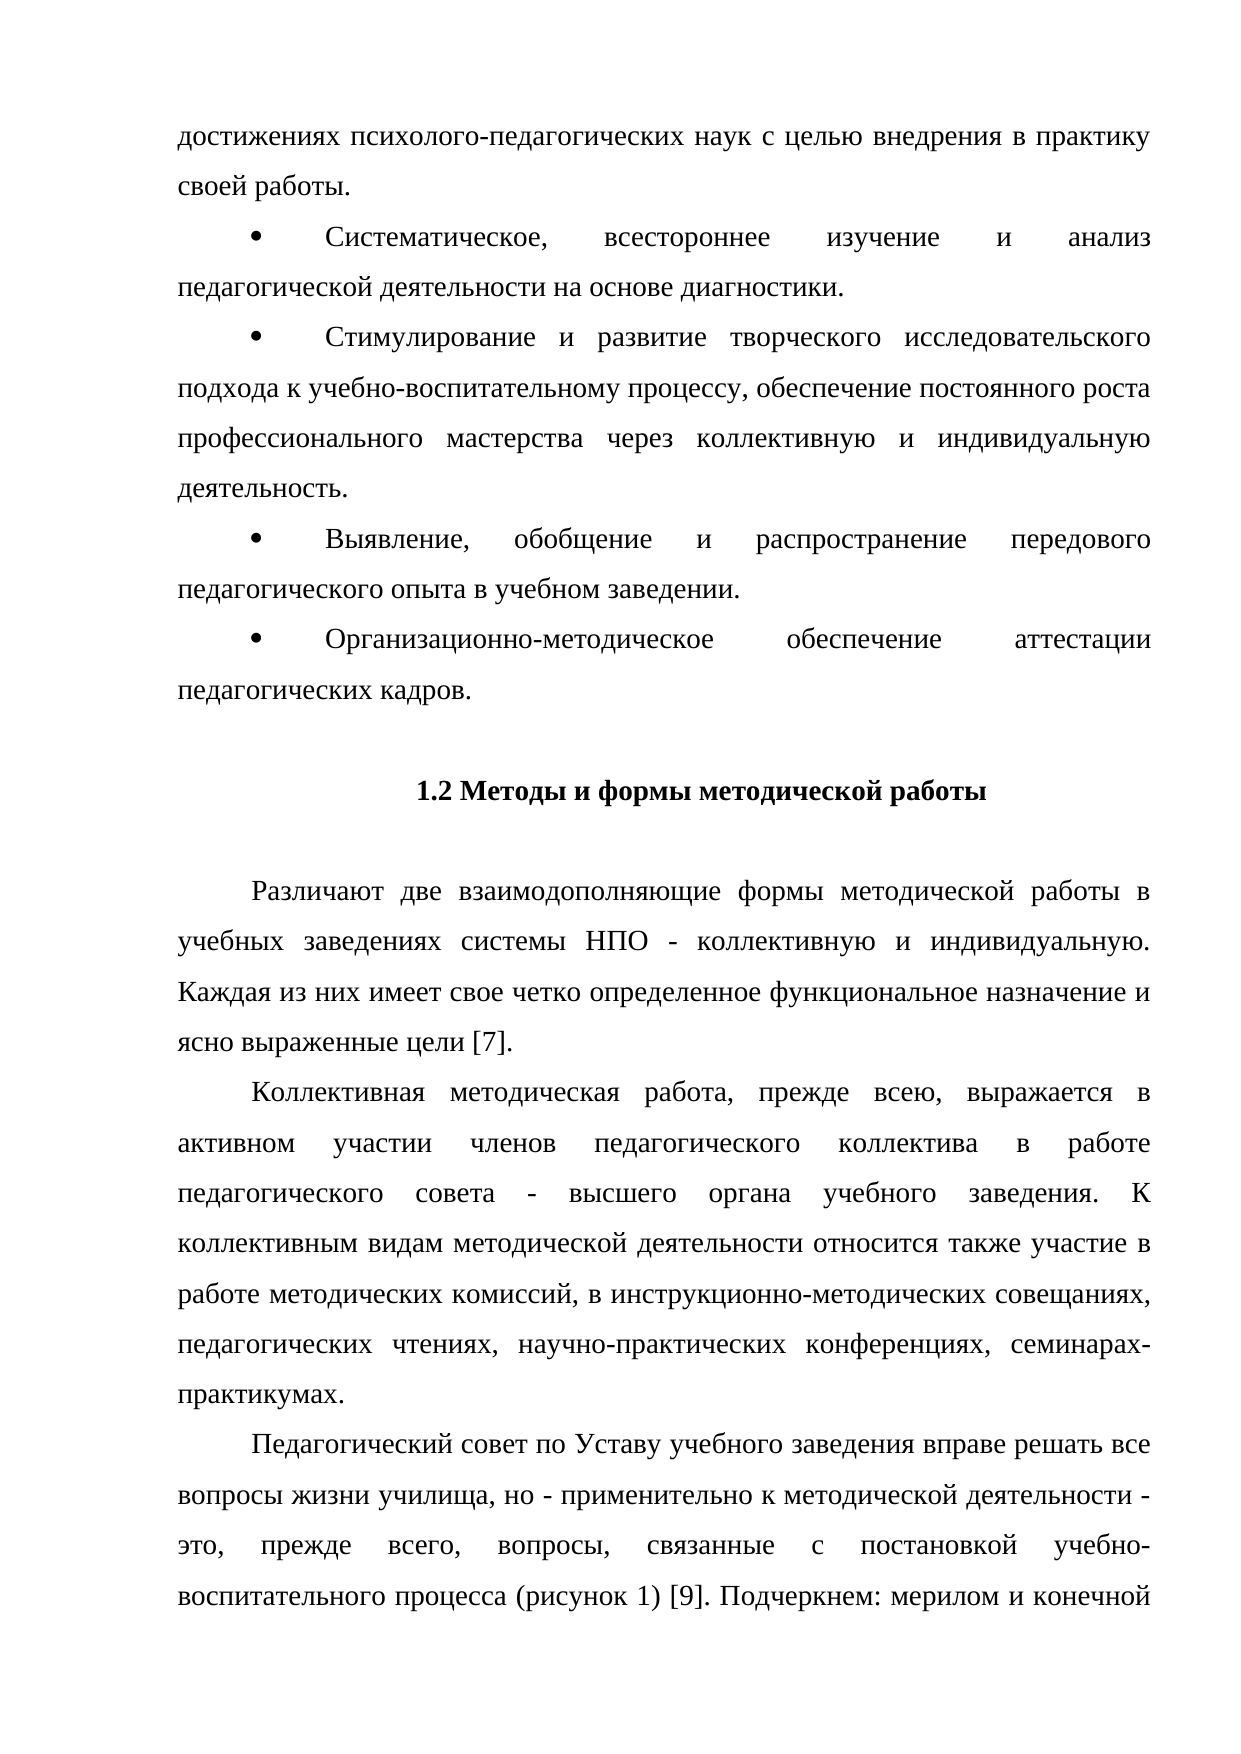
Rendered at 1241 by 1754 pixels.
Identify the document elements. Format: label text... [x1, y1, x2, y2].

text Различают две взаимодополняющие формы методической работы в учебных заведениях системы НПО - коллективную и индивидуальную. Каждая из них имеет свое четко определенное функциональное назначение и ясно выраженные цели [7]. [177, 873, 1152, 1058]
text 1.2 Методы и формы методической работы [177, 773, 1152, 806]
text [177, 1427, 1152, 1611]
list Организационно-методическое обеспечение аттестации педагогических кадров. [177, 622, 1152, 706]
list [177, 118, 1152, 202]
text Коллективная методическая работа, прежде всею, выражается в активном участии членов педагогического коллектива в работе педагогического совета - высшего органа учебного заведения. К коллективным видам методической деятельности относится также участие в работе методических комиссий, в инструкционно-методических совещаниях, педагогических чтениях, научно-практических конференциях, семинарах-практикумах. [177, 1074, 1152, 1410]
list Стимулирование и развитие творческого исследовательского подхода к учебно-воспитательному процессу, обеспечение постоянного роста профессионального мастерства через коллективную и индивидуальную деятельность. [177, 319, 1152, 504]
list Систематическое, всестороннее изучение и анализ педагогической деятельности на основе диагностики. [177, 219, 1152, 303]
list Выявление, обобщение и распространение передового педагогического опыта в учебном заведении. [177, 521, 1152, 605]
